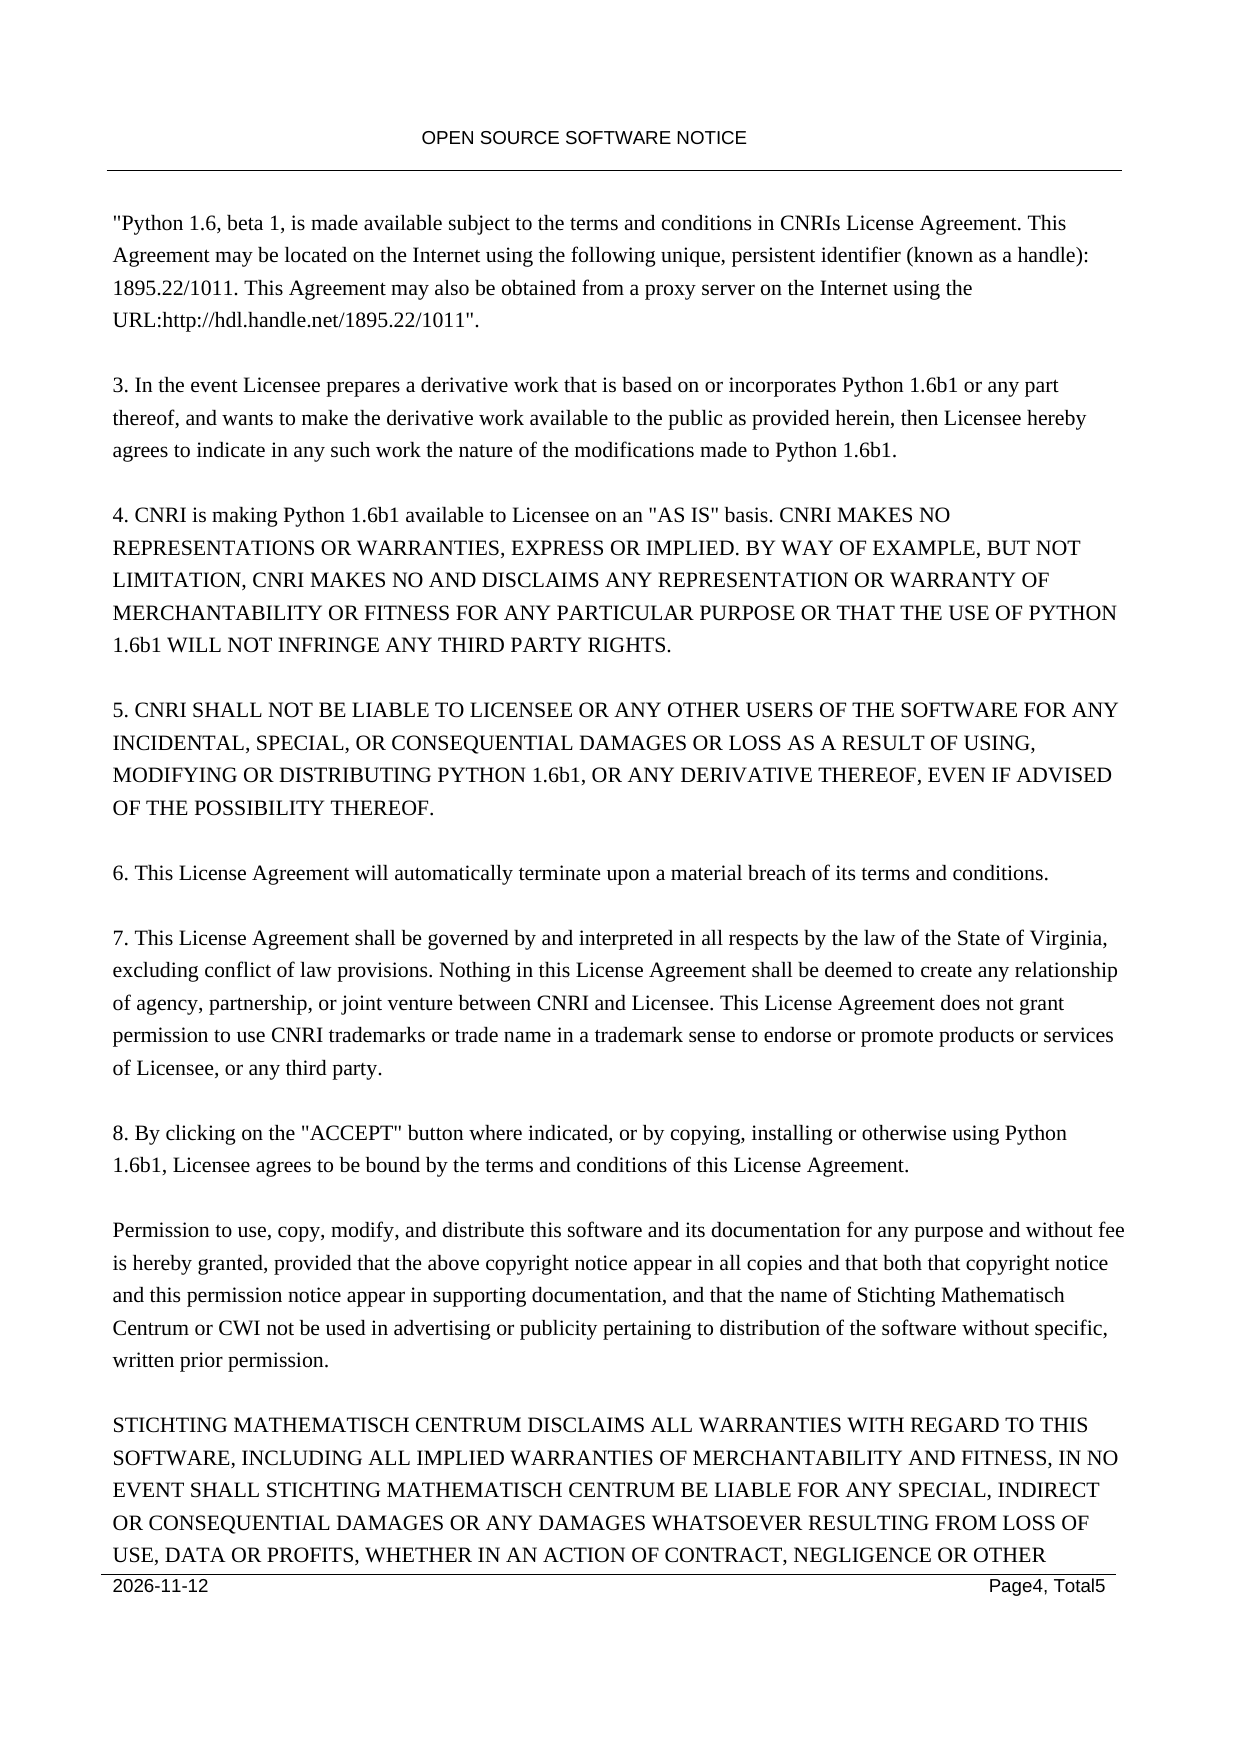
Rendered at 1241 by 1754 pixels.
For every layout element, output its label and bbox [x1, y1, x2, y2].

text [112, 206, 1128, 1571]
